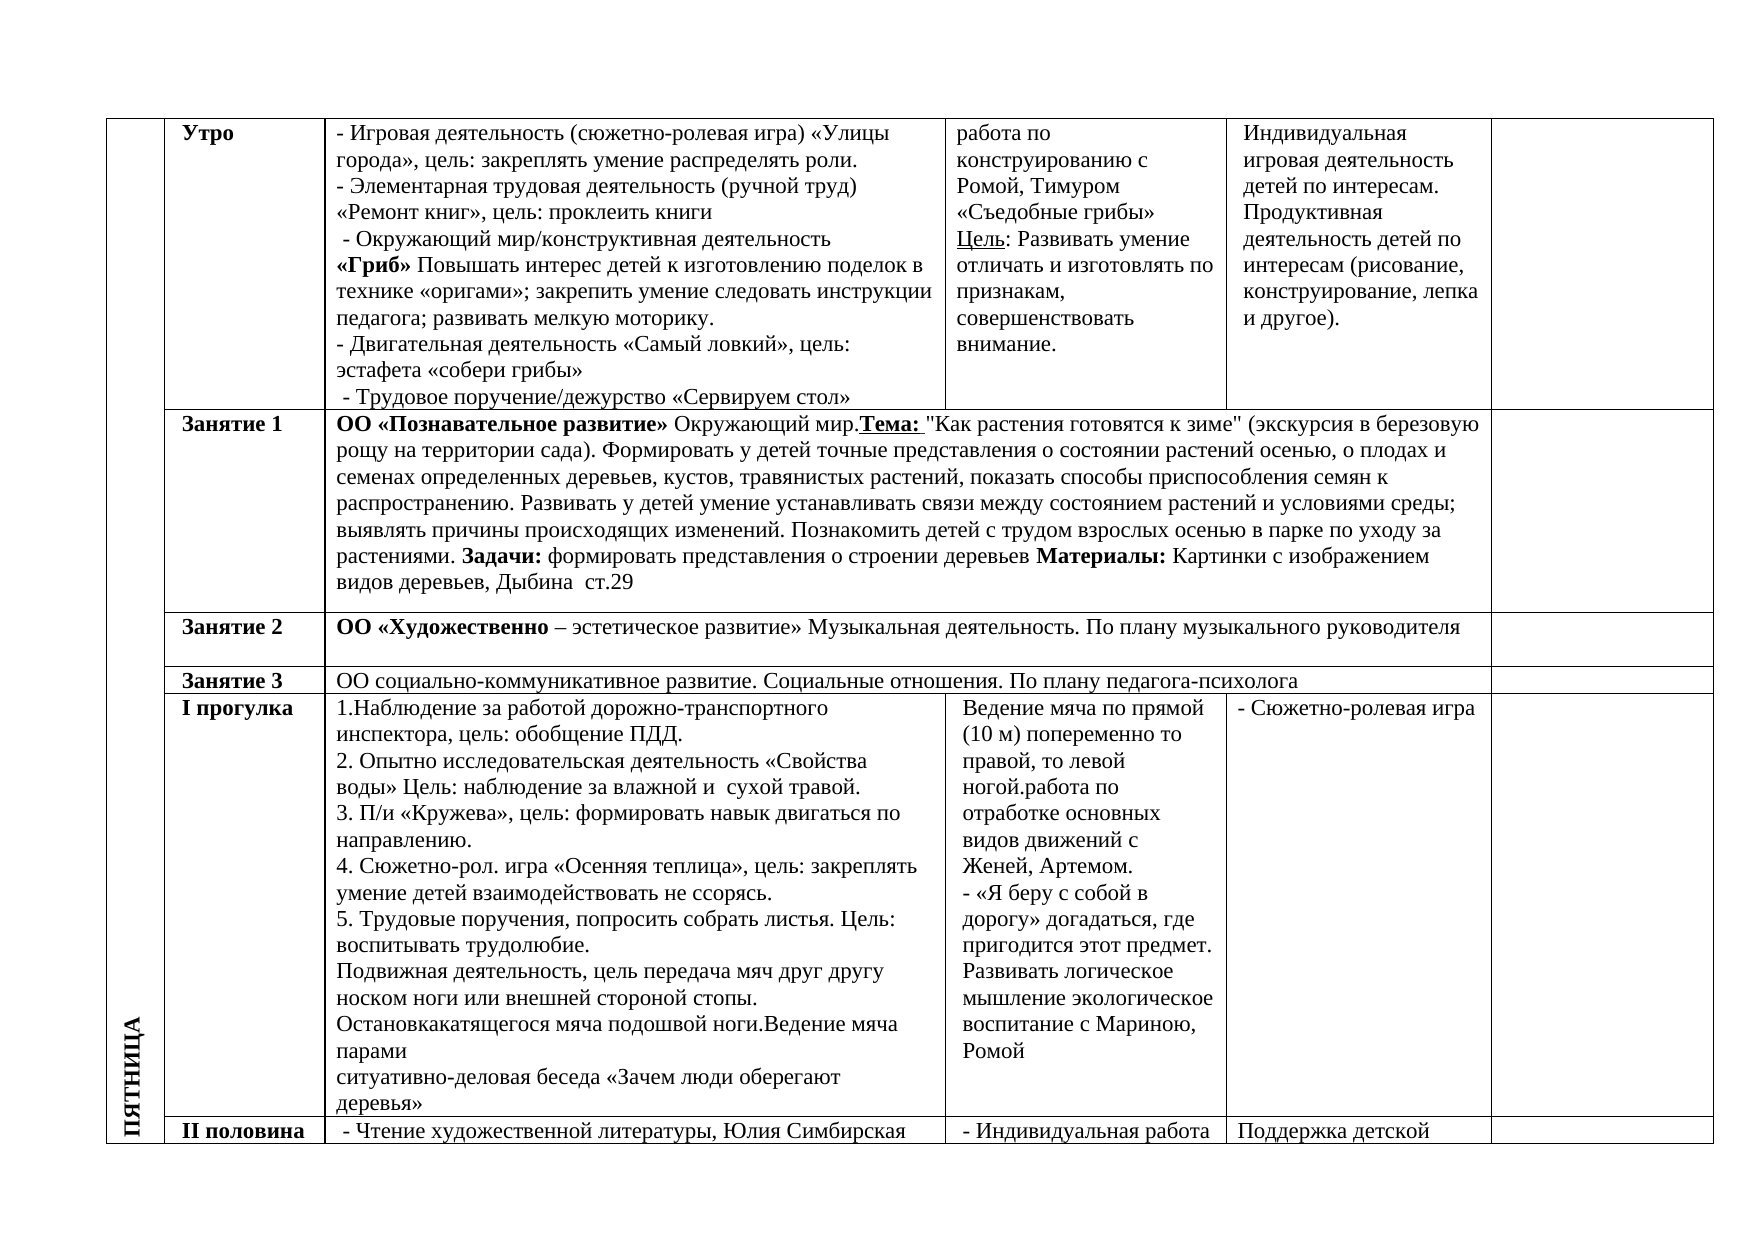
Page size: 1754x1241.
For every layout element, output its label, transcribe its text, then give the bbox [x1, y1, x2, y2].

table_cell Индивидуальная игровая деятельность детей по интересам. Продуктивная деятельность детей по интересам (рисование, конструирование, лепка и другое). [1227, 119, 1491, 409]
table_cell II половина дня [165, 1117, 324, 1143]
table_cell [1492, 667, 1713, 693]
table_cell работа по конструированию с Ромой, Тимуром «Съедобные грибы» Цель: Развивать умение отличать и изготовлять по признакам, совершенствовать внимание. [946, 119, 1226, 409]
table_cell Занятие 2 [165, 613, 324, 666]
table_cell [326, 1117, 945, 1143]
table_cell ОО «Познавательное развитие» Окружающий мир.Тема: "Как растения готовятся к зиме" (экскурсия в березовую рощу на территории сада). Формировать у детей точные представления о состоянии растений осенью, о плодах и семенах определенных деревьев, кустов, травянистых растений, показать способы приспособления семян к распространению. Развивать у детей умение устанавливать связи между состоянием растений и условиями среды; выявлять причины происходящих изменений. Познакомить детей с трудом взрослых осенью в парке по уходу за растениями. Задачи: формировать представления о строении деревьев Материалы: Картинки с изображением видов деревьев, Дыбина ст.29 [326, 410, 1491, 612]
table_cell [1492, 1117, 1713, 1143]
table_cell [946, 1117, 1226, 1143]
table_cell I прогулка [165, 694, 324, 1116]
table_cell 1.Наблюдение за работой дорожно-транспортного инспектора, цель: обобщение ПДД. 2. Опытно исследовательская деятельность «Свойства воды» Цель: наблюдение за влажной и сухой травой. 3. П/и «Кружева», цель: формировать навык двигаться по направлению. 4. Сюжетно-рол. игра «Осенняя теплица», цель: закреплять умение детей взаимодействовать не ссорясь. 5. Трудовые поручения, попросить собрать листья. Цель: воспитывать трудолюбие. Подвижная деятельность, цель передача мяч друг другу носком ноги или внешней стороной стопы. Остановкакатящегося мяча подошвой ноги.Ведение мяча парами ситуативно-деловая беседа «Зачем люди оберегают деревья» [326, 694, 945, 1116]
table_cell - Сюжетно-ролевая игра [1227, 694, 1491, 1116]
table_cell [1492, 119, 1713, 409]
table_cell Утро [165, 119, 324, 409]
table_cell [1492, 613, 1713, 666]
table_cell Занятие 3 [165, 667, 324, 693]
table_cell ОО социально-коммуникативное развитие. Социальные отношения. По плану педагога-психолога [326, 667, 1491, 693]
table_cell ОО «Художественно – эстетическое развитие» Музыкальная деятельность. По плану музыкального руководителя [326, 613, 1491, 666]
table_cell [1492, 694, 1713, 1116]
table_cell Ведение мяча по прямой (10 м) попеременно то правой, то левой ногой.работа по отработке основных видов движений с Женей, Артемом. - «Я беру с собой в дорогу» догадаться, где пригодится этот предмет. Развивать логическое мышление экологическое воспитание с Мариною, Ромой [946, 694, 1226, 1116]
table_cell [1227, 1117, 1491, 1143]
table_cell [1492, 410, 1713, 612]
table_cell Занятие 1 [165, 410, 324, 612]
table_cell ПЯТНИЦА [107, 119, 164, 1143]
table_cell - Игровая деятельность (сюжетно-ролевая игра) «Улицы города», цель: закреплять умение распределять роли. - Элементарная трудовая деятельность (ручной труд) «Ремонт книг», цель: проклеить книги - Окружающий мир/конструктивная деятельность «Гриб» Повышать интерес детей к изготовлению поделок в технике «оригами»; закрепить умение следовать инструкции педагога; развивать мелкую моторику. - Двигательная деятельность «Самый ловкий», цель: эстафета «собери грибы» - Трудовое поручение/дежурство «Сервируем стол» [326, 119, 945, 409]
